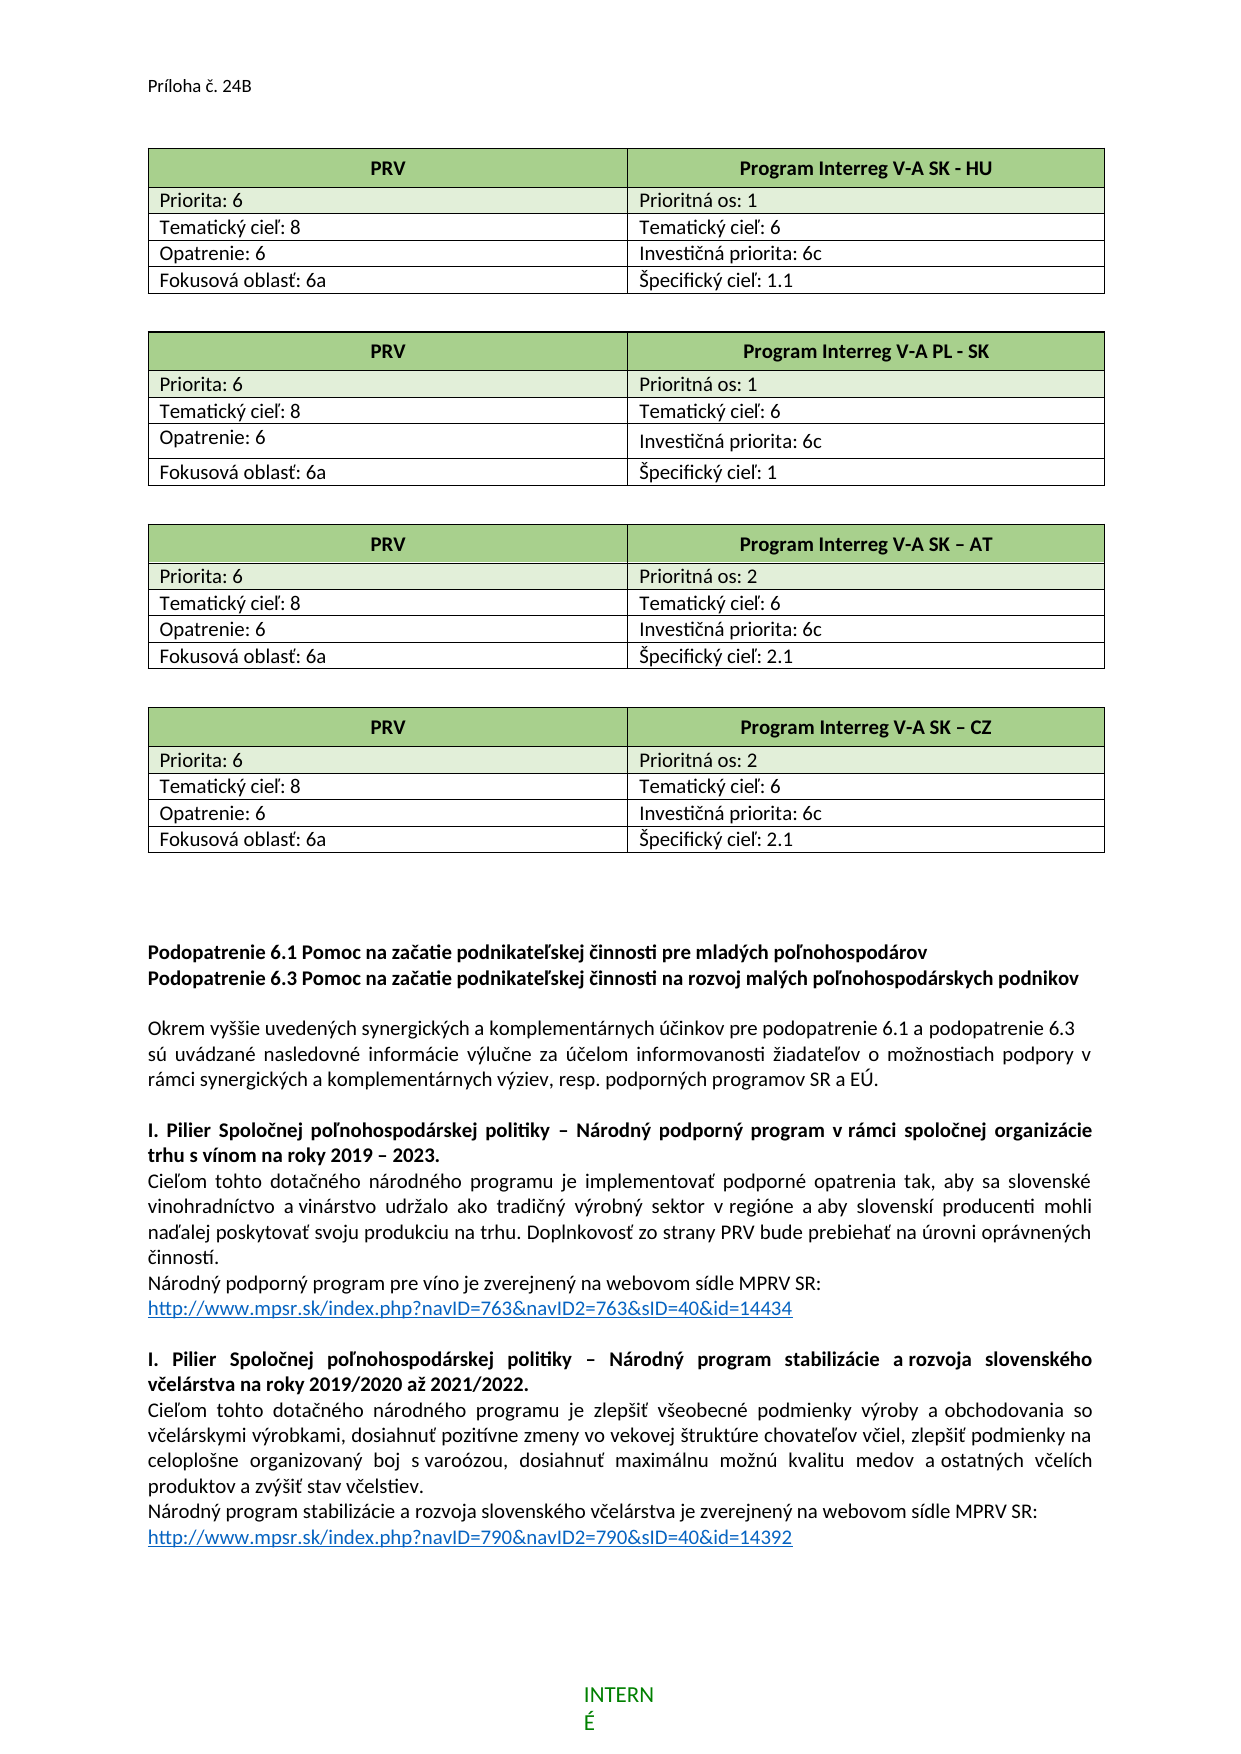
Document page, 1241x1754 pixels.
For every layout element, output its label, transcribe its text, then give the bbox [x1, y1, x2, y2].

table_cell Tematický cieľ: 8 [149, 214, 627, 239]
table_cell Tematický cieľ: 8 [149, 590, 627, 615]
text Cieľom tohto dotačného národného programu je zlepšiť všeobecné podmienky výroby a obchodovania so včelárskymi výrobkami, dosiahnuť pozitívne zmeny vo vekovej štruktúre chovateľov včiel, zlepšiť podmienky na celoplošne organizovaný boj s varoózou, dosiahnuť maximálnu možnú kvalitu medov a ostatných včelích produktov a zvýšiť stav včelstiev. [148, 1397, 1093, 1498]
table_cell Investičná priorita: 6c [628, 616, 1104, 642]
text Podopatrenie 6.1 Pomoc na začatie podnikateľskej činnosti pre mladých poľnohospodárov [148, 939, 1093, 965]
text Okrem vyššie uvedených synergických a komplementárnych účinkov pre podopatrenie 6.1 a podopatrenie 6.3 [148, 1016, 1093, 1041]
table_cell Špecifický cieľ: 1.1 [628, 267, 1104, 292]
table_cell Priorita: 6 [149, 564, 627, 589]
table_cell Prioritná os: 1 [628, 188, 1104, 213]
table_cell Tematický cieľ: 6 [628, 590, 1104, 615]
table_cell Špecifický cieľ: 2.1 [628, 643, 1104, 668]
text I. Pilier Spoločnej poľnohospodárskej politiky – Národný podporný program v rámci spoločnej organizácie trhu s vínom na roky 2019 – 2023. [148, 1117, 1093, 1168]
table_cell Tematický cieľ: 6 [628, 774, 1104, 799]
text Cieľom tohto dotačného národného programu je implementovať podporné opatrenia tak, aby sa slovenské vinohradníctvo a vinárstvo udržalo ako tradičný výrobný sektor v regióne a aby slovenskí producenti mohli naďalej poskytovať svoju produkciu na trhu. Doplnkovosť zo strany PRV bude prebiehať na úrovni oprávnených činností. [148, 1168, 1093, 1270]
table_header Program Interreg V-A PL - SK [628, 333, 1104, 370]
table_header PRV [149, 708, 627, 746]
table_cell Investičná priorita: 6c [628, 241, 1104, 266]
table_cell Prioritná os: 1 [628, 371, 1104, 397]
text http://www.mpsr.sk/index.php?navID=790&navID2=790&sID=40&id=14392 [148, 1524, 1093, 1549]
table_header Program Interreg V-A SK – CZ [628, 708, 1104, 746]
text Podopatrenie 6.3 Pomoc na začatie podnikateľskej činnosti na rozvoj malých poľnohospodárskych podnikov [148, 965, 1093, 990]
table_cell Opatrenie: 6 [149, 800, 627, 826]
table_cell Investičná priorita: 6c [628, 424, 1104, 458]
table_header Program Interreg V-A SK – AT [628, 525, 1104, 562]
table_cell Tematický cieľ: 8 [149, 398, 627, 423]
table_cell Tematický cieľ: 6 [628, 398, 1104, 423]
text Národný podporný program pre víno je zverejnený na webovom sídle MPRV SR: [148, 1270, 1093, 1295]
table_cell Prioritná os: 2 [628, 564, 1104, 589]
table_cell Investičná priorita: 6c [628, 800, 1104, 826]
table_header PRV [149, 525, 627, 562]
table_cell Opatrenie: 6 [149, 616, 627, 642]
table_cell Priorita: 6 [149, 371, 627, 397]
table_cell Fokusová oblasť: 6a [149, 827, 627, 852]
table_cell Priorita: 6 [149, 188, 627, 213]
table_cell Tematický cieľ: 8 [149, 774, 627, 799]
text sú uvádzané nasledovné informácie výlučne za účelom informovanosti žiadateľov o možnostiach podpory v rámci synergických a komplementárnych výziev, resp. podporných programov SR a EÚ. [148, 1041, 1093, 1092]
table_cell Tematický cieľ: 6 [628, 214, 1104, 239]
table_cell Priorita: 6 [149, 747, 627, 773]
table_header PRV [149, 333, 627, 370]
table_cell Fokusová oblasť: 6a [149, 267, 627, 292]
table_cell Prioritná os: 2 [628, 747, 1104, 773]
table_header Program Interreg V-A SK - HU [628, 149, 1104, 187]
table_cell Špecifický cieľ: 1 [628, 459, 1104, 484]
table_cell Opatrenie: 6 [149, 241, 627, 266]
table_cell Fokusová oblasť: 6a [149, 643, 627, 668]
table_cell Opatrenie: 6 [149, 424, 627, 458]
text http://www.mpsr.sk/index.php?navID=763&navID2=763&sID=40&id=14434 [148, 1295, 1093, 1321]
table_cell Špecifický cieľ: 2.1 [628, 827, 1104, 852]
table_cell Fokusová oblasť: 6a [149, 459, 627, 484]
text Národný program stabilizácie a rozvoja slovenského včelárstva je zverejnený na webovom sídle MPRV SR: [148, 1498, 1093, 1524]
text I. Pilier Spoločnej poľnohospodárskej politiky – Národný program stabilizácie a rozvoja slovenského včelárstva na roky 2019/2020 až 2021/2022. [148, 1346, 1093, 1397]
table_header PRV [149, 149, 627, 187]
